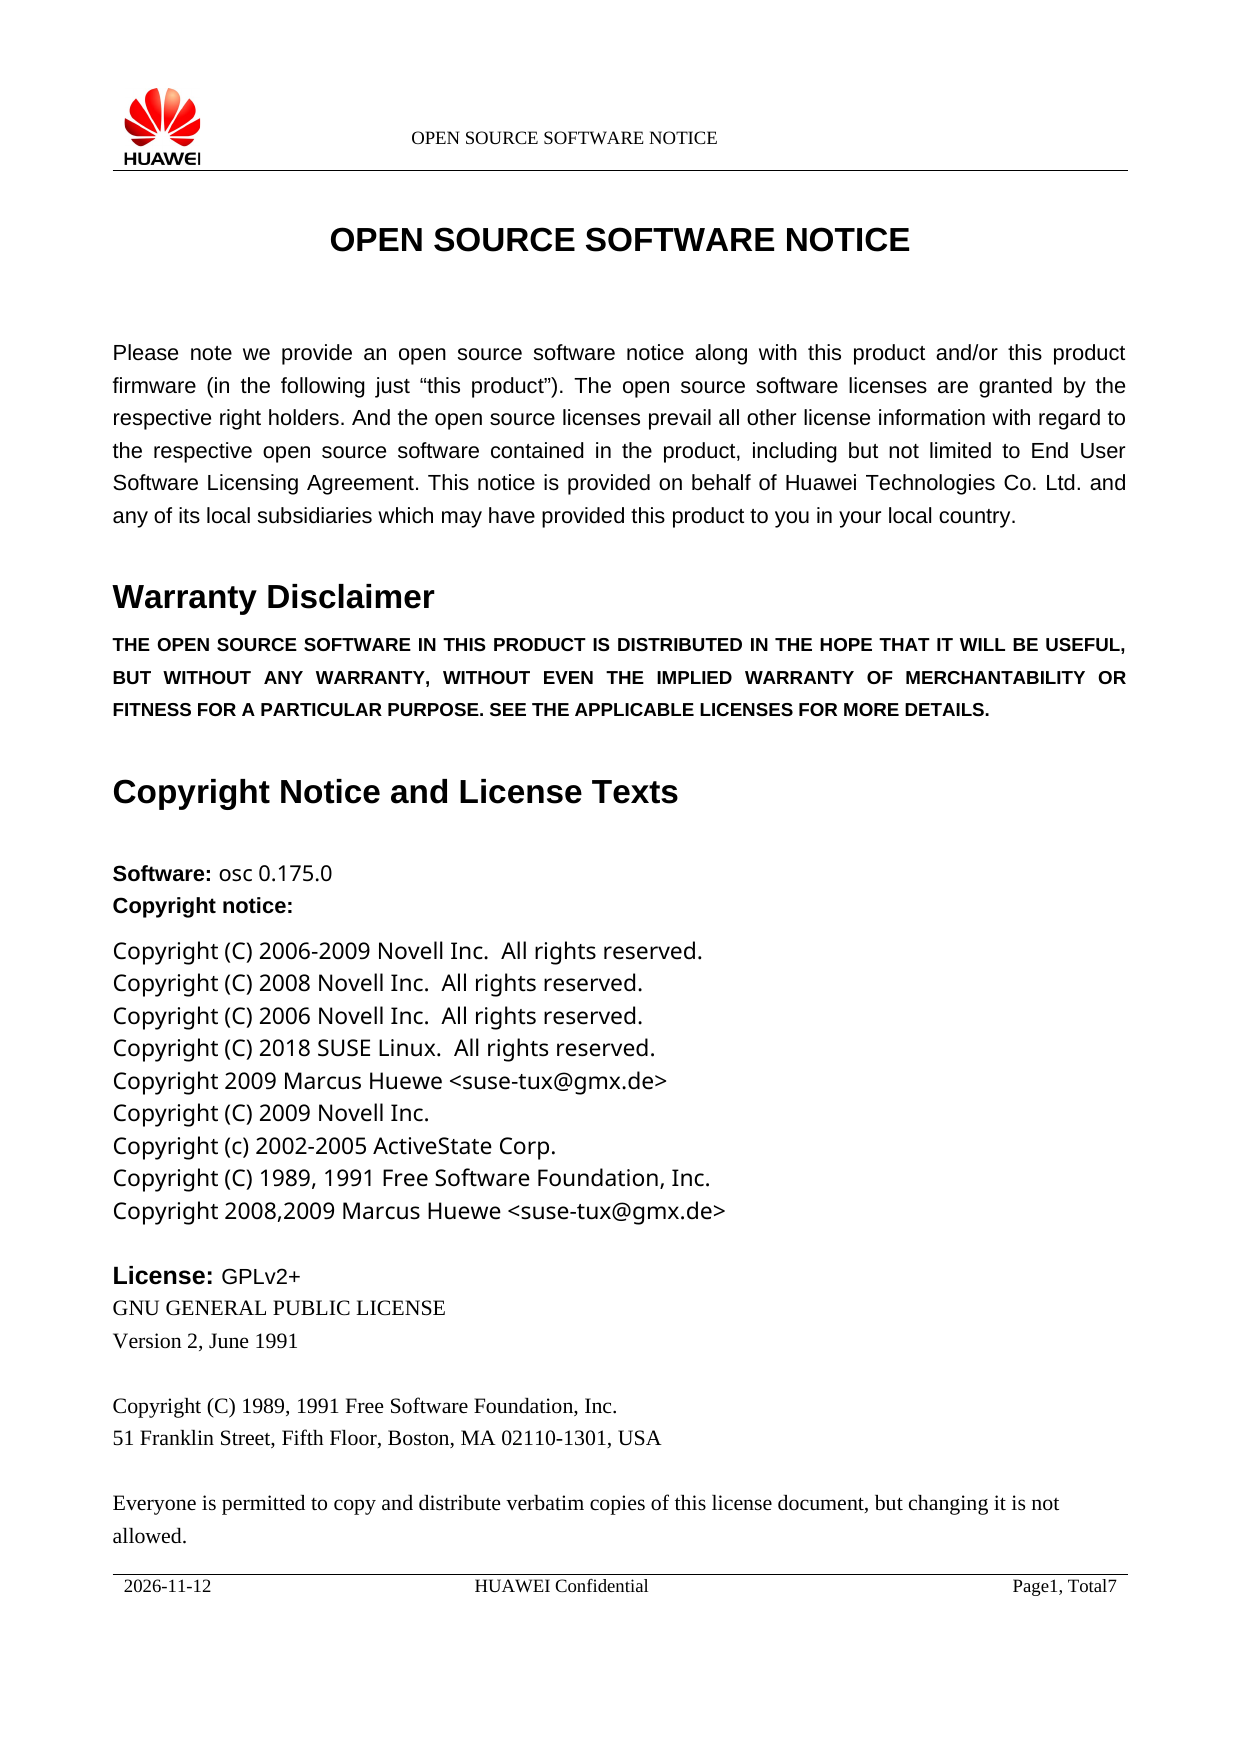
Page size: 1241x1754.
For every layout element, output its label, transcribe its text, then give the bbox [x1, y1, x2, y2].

title Software: osc 0.175.0 [112, 856, 1128, 889]
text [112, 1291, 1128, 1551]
text The open source software in this product is distributed in the hope that it will be useful, but WITHOUT ANY WARRANTY, without even the implied warranty of MERCHANTABILITY or FITNESS FOR A PARTICULAR PURPOSE. See the applicable licenses for more details. [112, 629, 1128, 726]
text Please note we provide an open source software notice along with this product and/or this product firmware (in the following just “this product”). The open source software licenses are granted by the respective right holders. And the open source licenses prevail all other license information with regard to the respective open source software contained in the product, including but not limited to End User Software Licensing Agreement. This notice is provided on behalf of Huawei Technologies Co. Ltd. and any of its local subsidiaries which may have provided this product to you in your local country. [112, 336, 1128, 531]
text License: GPLv2+ [112, 1259, 1128, 1291]
text OPEN SOURCE SOFTWARE NOTICE [112, 206, 1128, 271]
text Copyright Notice and License Texts [112, 759, 1128, 824]
text Warranty Disclaimer [112, 564, 1128, 629]
text Copyright (C) 2006-2009 Novell Inc. All rights reserved. Copyright (C) 2008 Novell Inc. All rights reserved. Copyright (C) 2006 Novell Inc. All rights reserved. Copyright (C) 2018 SUSE Linux. All rights reserved. Copyright 2009 Marcus Huewe <suse-tux@gmx.de> Copyright (C) 2009 Novell Inc. Copyright (c) 2002-2005 ActiveState Corp. Copyright (C) 1989, 1991 Free Software Foundation, Inc. Copyright 2008,2009 Marcus Huewe <suse-tux@gmx.de> [112, 934, 1128, 1259]
picture [124, 88, 201, 165]
text Copyright notice: [112, 889, 1128, 921]
